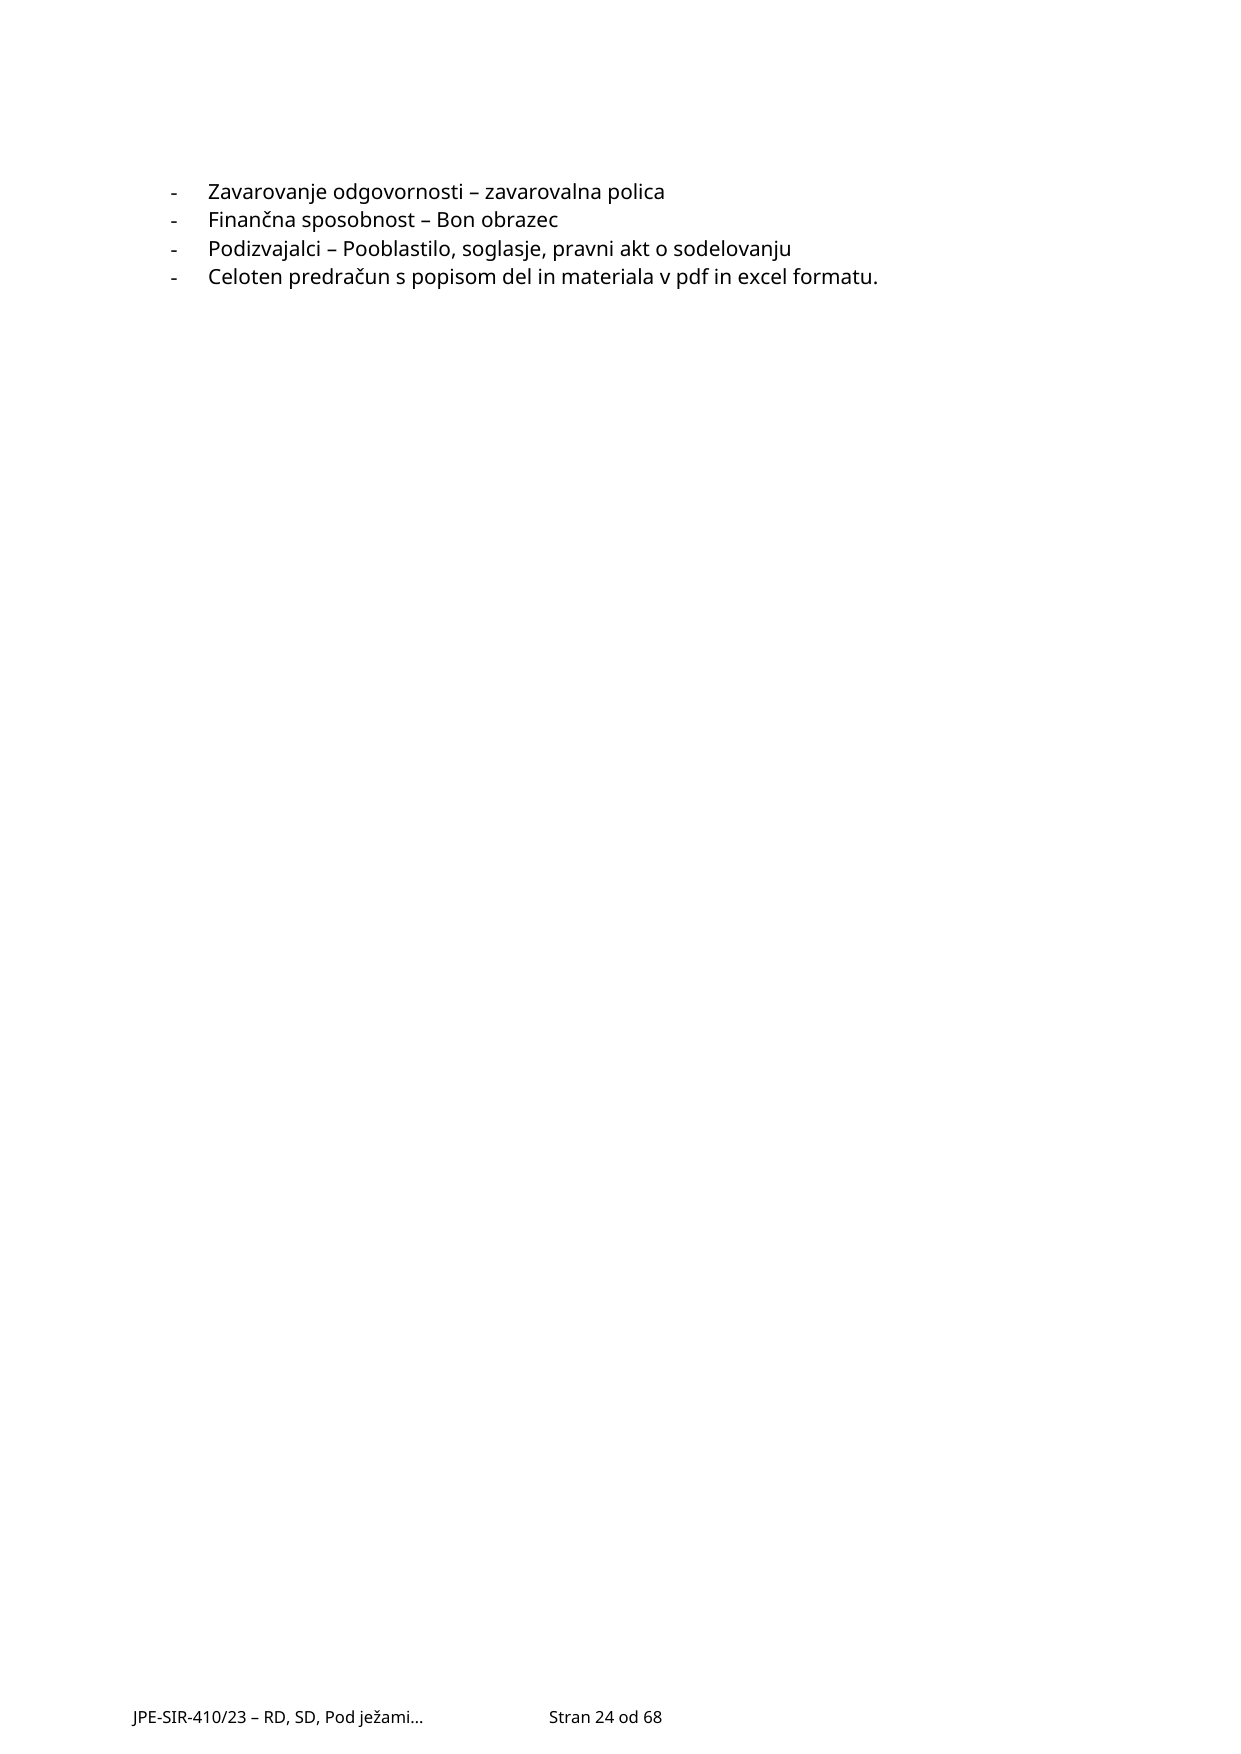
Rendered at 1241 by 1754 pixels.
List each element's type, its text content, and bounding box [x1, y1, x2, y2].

list Celoten predračun s popisom del in materiala v pdf in excel formatu. [170, 262, 1107, 291]
list Zavarovanje odgovornosti – zavarovalna polica [170, 177, 1107, 206]
list Finančna sposobnost – Bon obrazec [170, 206, 1107, 234]
list Podizvajalci – Pooblastilo, soglasje, pravni akt o sodelovanju [170, 234, 1107, 262]
